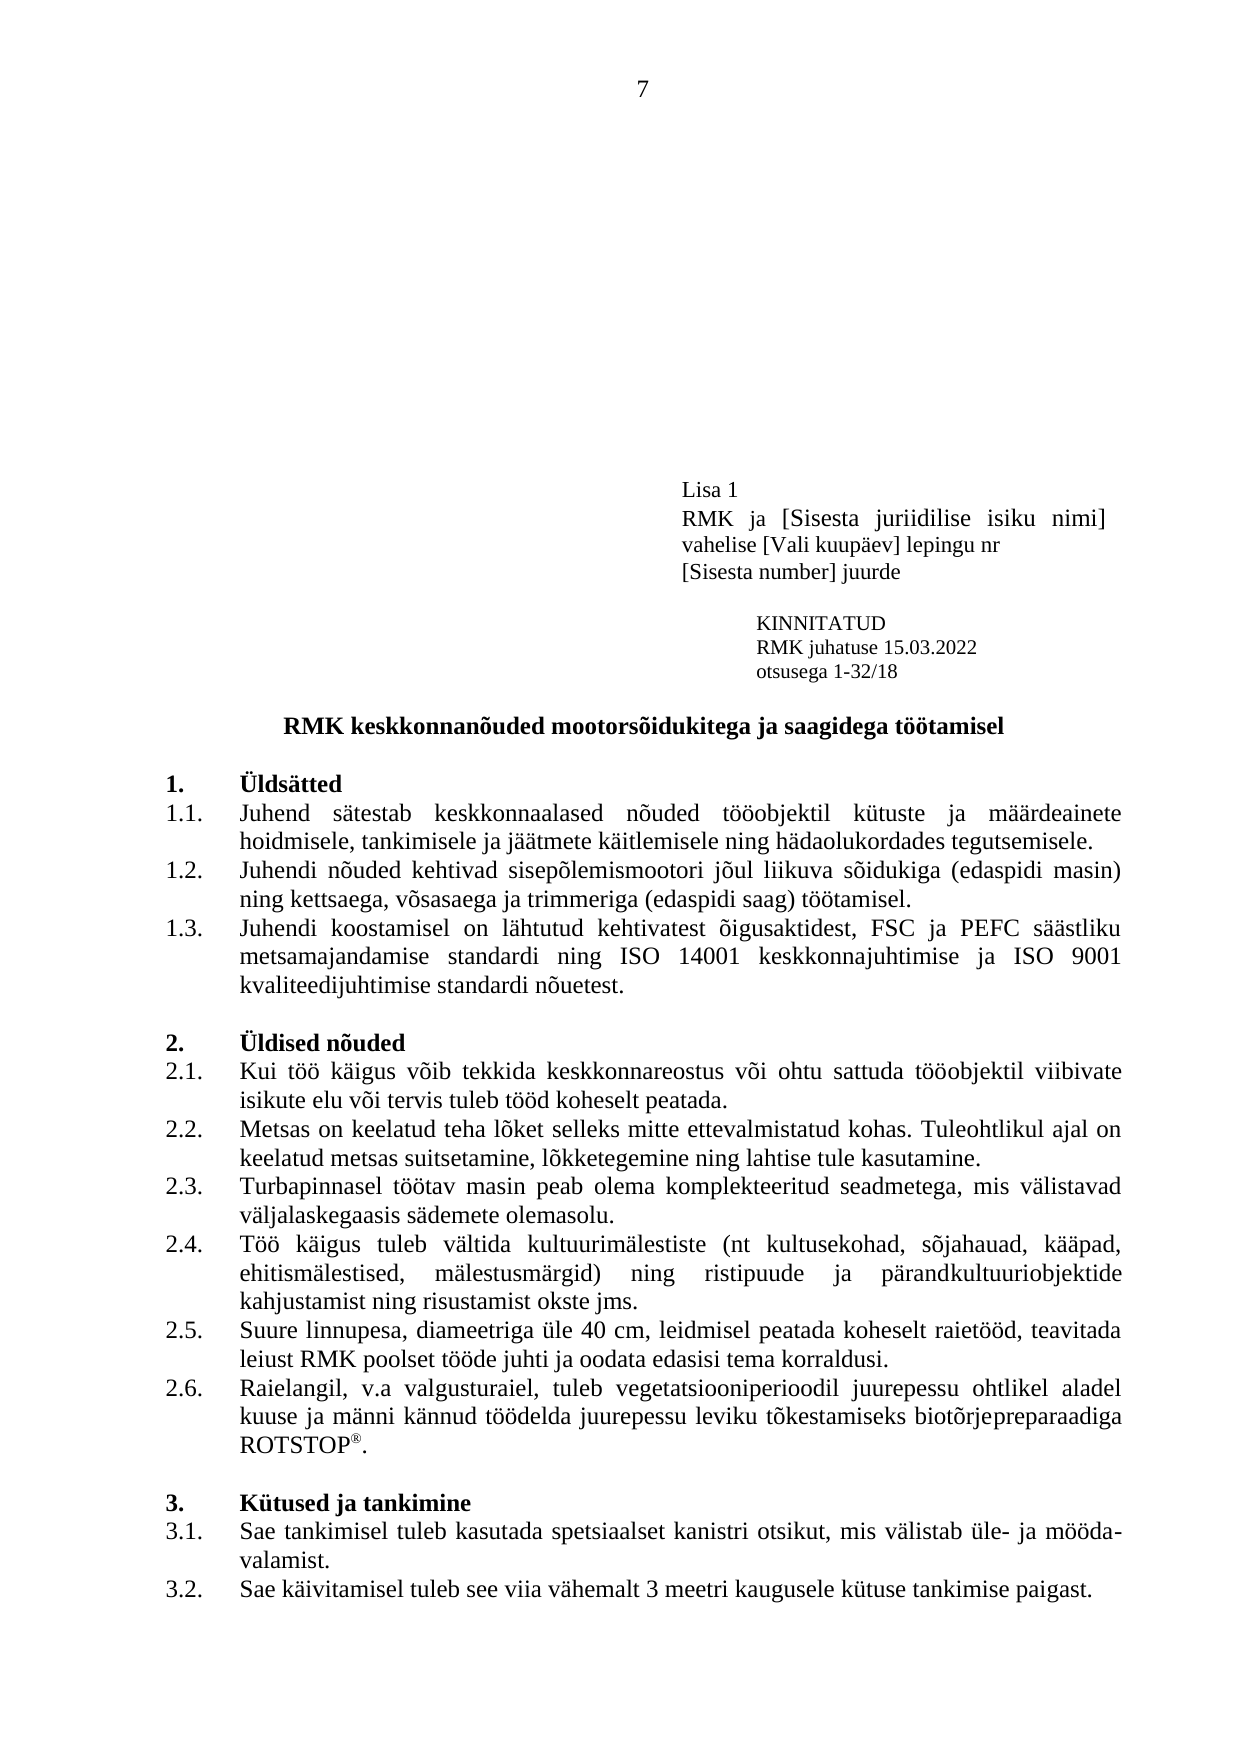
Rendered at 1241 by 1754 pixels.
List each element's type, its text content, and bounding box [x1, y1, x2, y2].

text Lisa 1 [608, 476, 1122, 503]
text KINNITATUD [756, 611, 1187, 634]
text juurde [682, 558, 1122, 584]
list Metsas on keelatud teha lõket selleks mitte ettevalmistatud kohas. Tuleohtlikul ajal on keelatud metsas suitsetamine, lõkketegemine ning lahtise tule kasutamine. [165, 1114, 1122, 1171]
list Üldised nõuded [165, 1028, 1122, 1056]
list Kütused ja tankimine [165, 1488, 1122, 1516]
list Sae tankimisel tuleb kasutada spetsiaalset kanistri otsikut, mis välistab üle- ja möödavalamist. [165, 1516, 1122, 1574]
list Turbapinnasel töötav masin peab olema komplekteeritud seadmetega, mis välistavad väljalaskegaasis sädemete olemasolu. [165, 1171, 1122, 1229]
list Juhendi nõuded kehtivad sisepõlemismootori jõul liikuva sõidukiga (edaspidi masin) ning kettsaega, võsasaega ja trimmeriga (edaspidi saag) töötamisel. [165, 855, 1122, 913]
list Juhend sätestab keskkonnaalased nõuded tööobjektil kütuste ja määrdeainete hoidmisele, tankimisele ja jäätmete käitlemisele ning hädaolukordades tegutsemisele. [165, 798, 1122, 855]
list Töö käigus tuleb vältida kultuurimälestiste (nt kultusekohad, sõjahauad, kääpad, ehitismälestised, mälestusmärgid) ning ristipuude ja pärandkultuuriobjektide kahjustamist ning risustamist okste jms. [165, 1229, 1122, 1315]
list Üldsätted [165, 769, 1122, 798]
list Raielangil, v.a valgusturaiel, tuleb vegetatsiooniperioodil juurepessu ohtlikel aladel kuuse ja männi kännud töödelda juurepessu leviku tõkestamiseks biotõrjepreparaadiga ROTSTOP®. [165, 1373, 1122, 1459]
list Juhendi koostamisel on lähtutud kehtivatest õigusaktidest, FSC ja PEFC säästliku metsamajandamise standardi ning ISO 14001 keskkonnajuhtimise ja ISO 9001 kvaliteedijuhtimise standardi nõuetest. [165, 913, 1122, 999]
list Sae käivitamisel tuleb see viia vähemalt 3 meetri kaugusele kütuse tankimise paigast. [165, 1574, 1122, 1603]
text RMK juhatuse 15.03.2022 [756, 634, 1122, 659]
list Suure linnupesa, diameetriga üle 40 cm, leidmisel peatada koheselt raietööd, teavitada leiust RMK poolset tööde juhti ja oodata edasisi tema korraldusi. [165, 1315, 1122, 1373]
text RMK keskkonnanõuded mootorsõidukitega ja saagidega töötamisel [165, 711, 1122, 740]
list Kui töö käigus võib tekkida keskkonnareostus või ohtu sattuda tööobjektil viibivate isikute elu või tervis tuleb tööd koheselt peatada. [165, 1056, 1122, 1114]
text RMK ja vahelise lepingu nr [682, 503, 1122, 558]
text otsusega 1-32/18 [756, 659, 1122, 683]
